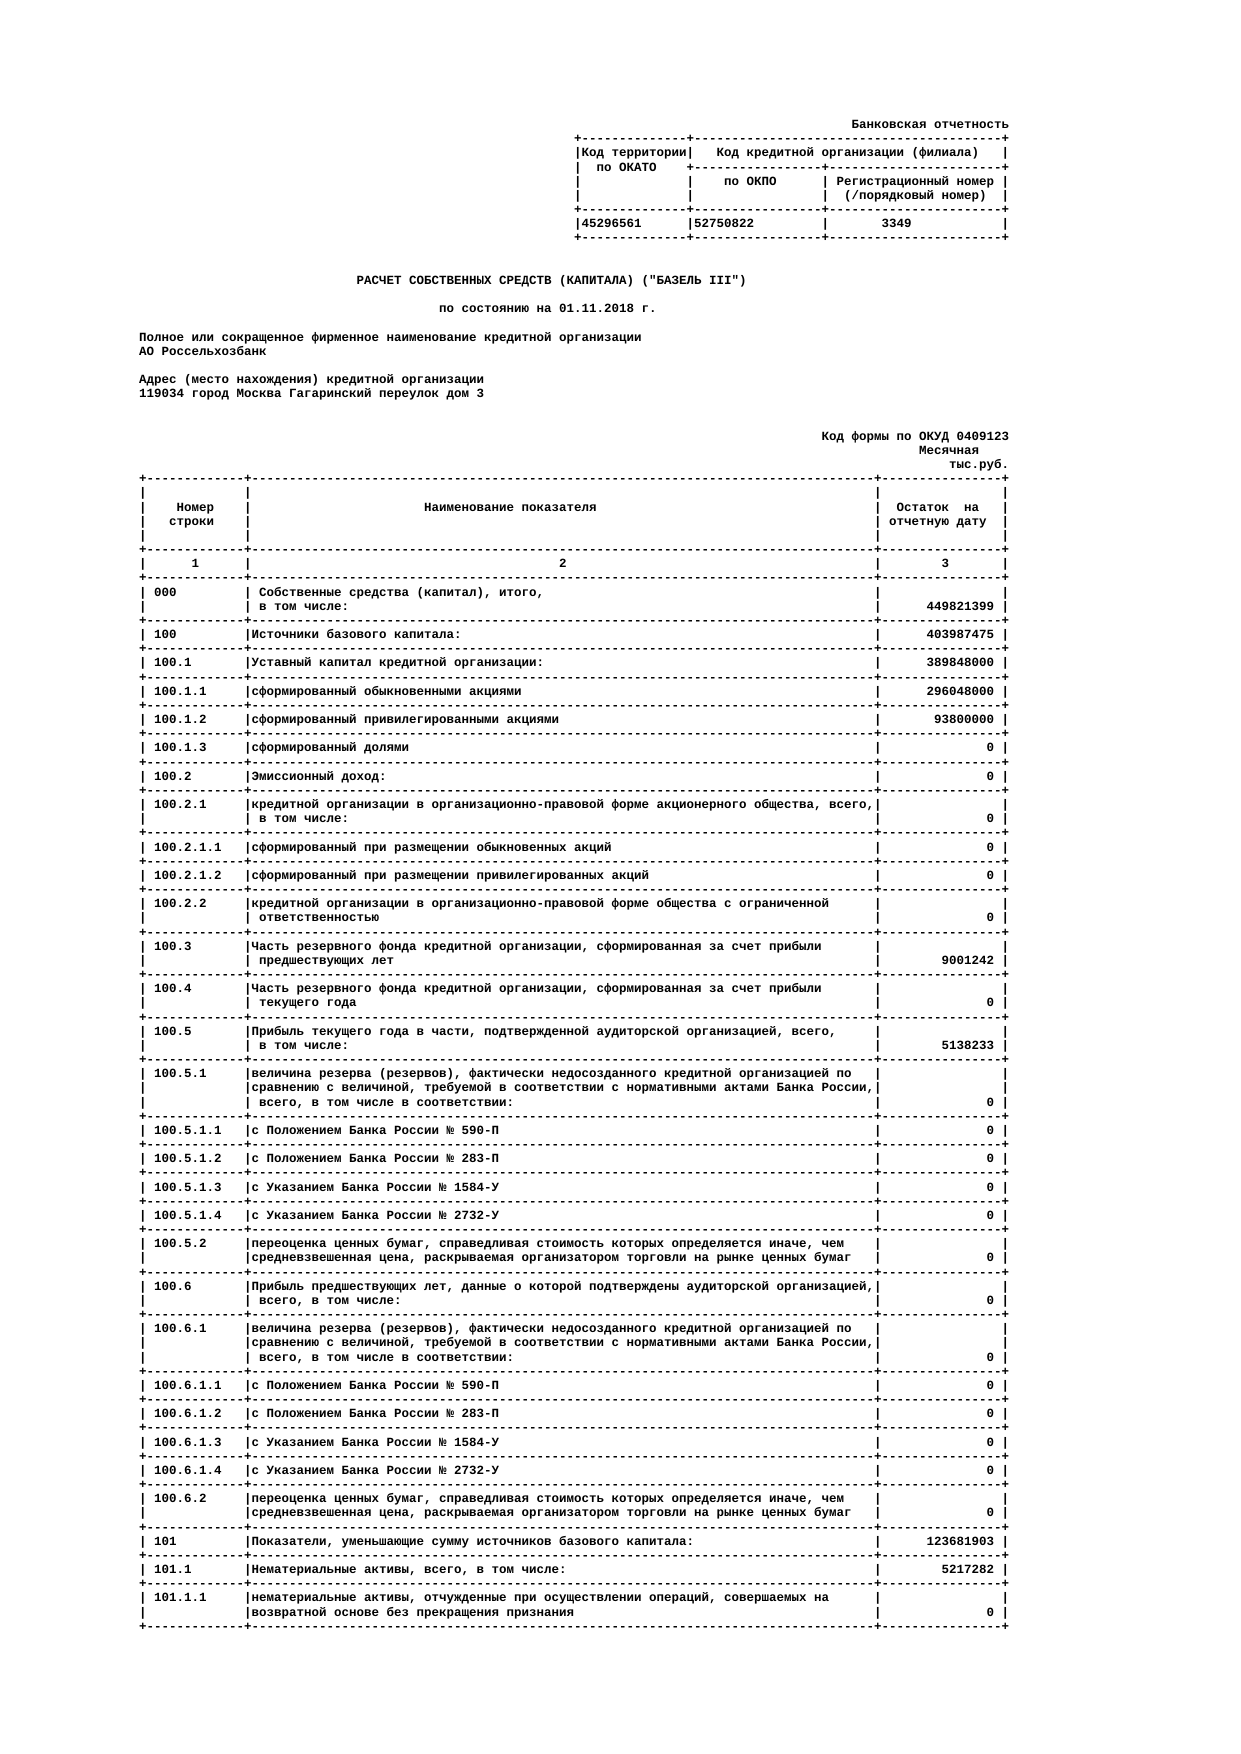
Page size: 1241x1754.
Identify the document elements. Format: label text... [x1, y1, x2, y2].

text | 100.2.1 |кредитной организации в организационно-правовой форме акционерного общества, всего,| | [139, 798, 1101, 812]
text | 1 | 2 | 3 | [139, 557, 1101, 571]
text | |средневзвешенная цена, раскрываемая организатором торговли на рынке ценных бумаг | 0 | [139, 1251, 1101, 1266]
text тыс.руб. [139, 458, 1101, 472]
text +-------------+-----------------------------------------------------------------------------------+----------------+ [139, 1053, 1101, 1067]
text | 100 |Источники базового капитала: | 403987475 | [139, 628, 1101, 642]
text | | всего, в том числе: | 0 | [139, 1294, 1101, 1308]
text | 100.5.1.1 |с Положением Банка России № 590-П | 0 | [139, 1124, 1101, 1138]
text РАСЧЕТ СОБСТВЕHНЫХ СРЕДСТВ (КАПИТАЛА) ("БАЗЕЛЬ III") [139, 274, 1101, 288]
text | 100.4 |Часть резервного фонда кредитной организации, сформированная за счет прибыли | | [139, 982, 1101, 996]
text | 000 | Собственные средства (капитал), итого, | | [139, 586, 1101, 600]
text Адрес (место нахождения) кредитной организации [139, 373, 1101, 387]
text +-------------+-----------------------------------------------------------------------------------+----------------+ [139, 1011, 1101, 1025]
text +-------------+-----------------------------------------------------------------------------------+----------------+ [139, 1138, 1101, 1152]
text | 100.6.1 |величина резерва (резервов), фактически недосозданного кредитной организацией по | | [139, 1322, 1101, 1336]
text +-------------+-----------------------------------------------------------------------------------+----------------+ [139, 1365, 1101, 1379]
text +-------------+-----------------------------------------------------------------------------------+----------------+ [139, 642, 1101, 656]
text |Код территории| Код кредитной организации (филиала) | [139, 146, 1101, 161]
text | |средневзвешенная цена, раскрываемая организатором торговли на рынке ценных бумаг | 0 | [139, 1506, 1101, 1521]
text +-------------+-----------------------------------------------------------------------------------+----------------+ [139, 855, 1101, 869]
text | строки | | отчетную дату | [139, 515, 1101, 529]
text +-------------+-----------------------------------------------------------------------------------+----------------+ [139, 1223, 1101, 1237]
text +-------------+-----------------------------------------------------------------------------------+----------------+ [139, 883, 1101, 897]
text | | в том числе: | 449821399 | [139, 600, 1101, 614]
text +--------------+-----------------+-----------------------+ [139, 231, 1101, 246]
text | 100.5 |Прибыль текущего года в части, подтвержденной аудиторской организацией, всего, | | [139, 1025, 1101, 1039]
text +-------------+-----------------------------------------------------------------------------------+----------------+ [139, 1110, 1101, 1124]
text | 100.1.2 |сформированный привилегированными акциями | 93800000 | [139, 713, 1101, 727]
text | | всего, в том числе в соответствии: | 0 | [139, 1096, 1101, 1110]
text +-------------+-----------------------------------------------------------------------------------+----------------+ [139, 614, 1101, 628]
text | 100.6 |Прибыль предшествующих лет, данные о которой подтверждены аудиторской организацией,| | [139, 1280, 1101, 1294]
text +--------------+-----------------------------------------+ [139, 132, 1101, 146]
text +-------------+-----------------------------------------------------------------------------------+----------------+ [139, 727, 1101, 741]
text +-------------+-----------------------------------------------------------------------------------+----------------+ [139, 1266, 1101, 1280]
text +-------------+-----------------------------------------------------------------------------------+----------------+ [139, 1195, 1101, 1209]
text | 100.5.1.4 |с Указанием Банка России № 2732-У | 0 | [139, 1209, 1101, 1223]
text | | | | [139, 529, 1101, 543]
text | 100.6.1.2 |с Положением Банка России № 283-П | 0 | [139, 1407, 1101, 1421]
text +-------------+-----------------------------------------------------------------------------------+----------------+ [139, 968, 1101, 982]
text | Номер | Наименование показателя | Остаток на | [139, 501, 1101, 515]
text +-------------+-----------------------------------------------------------------------------------+----------------+ [139, 1166, 1101, 1181]
text +-------------+-----------------------------------------------------------------------------------+----------------+ [139, 1421, 1101, 1436]
text +-------------+-----------------------------------------------------------------------------------+----------------+ [139, 1393, 1101, 1407]
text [139, 1620, 1101, 1634]
text | 100.5.1.3 |с Указанием Банка России № 1584-У | 0 | [139, 1181, 1101, 1195]
text | | всего, в том числе в соответствии: | 0 | [139, 1351, 1101, 1365]
text | | по ОКПО | Регистрационный номер | [139, 175, 1101, 189]
text |45296561 |52750822 | 3349 | [139, 217, 1101, 231]
text +-------------+-----------------------------------------------------------------------------------+----------------+ [139, 472, 1101, 486]
text | 100.2.1.2 |сформированный при размещении привилегированных акций | 0 | [139, 869, 1101, 883]
text | | | | [139, 486, 1101, 501]
text +-------------+-----------------------------------------------------------------------------------+----------------+ [139, 1549, 1101, 1563]
text +-------------+-----------------------------------------------------------------------------------+----------------+ [139, 671, 1101, 685]
text | 100.6.1.4 |с Указанием Банка России № 2732-У | 0 | [139, 1464, 1101, 1478]
text Банковская отчетность [139, 118, 1101, 132]
text Код формы по ОКУД 0409123 [139, 430, 1101, 444]
text +-------------+-----------------------------------------------------------------------------------+----------------+ [139, 1308, 1101, 1322]
text +-------------+-----------------------------------------------------------------------------------+----------------+ [139, 756, 1101, 770]
text | | | (/порядковый номер) | [139, 189, 1101, 203]
text | 100.2.2 |кредитной организации в организационно-правовой форме общества с ограниченной | | [139, 897, 1101, 911]
text | 100.1.1 |сформированный обыкновенными акциями | 296048000 | [139, 685, 1101, 699]
text | 100.6.1.1 |с Положением Банка России № 590-П | 0 | [139, 1379, 1101, 1393]
text | | в том числе: | 0 | [139, 812, 1101, 826]
text | | ответственностью | 0 | [139, 911, 1101, 926]
text | 100.1.3 |сформированный долями | 0 | [139, 741, 1101, 756]
text | 100.5.1.2 |с Положением Банка России № 283-П | 0 | [139, 1152, 1101, 1166]
text | |сравнению с величиной, требуемой в соответствии с нормативными актами Банка России,| | [139, 1336, 1101, 1351]
text +-------------+-----------------------------------------------------------------------------------+----------------+ [139, 926, 1101, 940]
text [139, 1577, 1101, 1591]
text | 100.2.1.1 |сформированный при размещении обыкновенных акций | 0 | [139, 841, 1101, 855]
text +-------------+-----------------------------------------------------------------------------------+----------------+ [139, 1521, 1101, 1535]
text +-------------+-----------------------------------------------------------------------------------+----------------+ [139, 699, 1101, 713]
text +-------------+-----------------------------------------------------------------------------------+----------------+ [139, 1478, 1101, 1492]
text | 100.5.1 |величина резерва (резервов), фактически недосозданного кредитной организацией по | | [139, 1067, 1101, 1081]
text | 100.2 |Эмиссионный доход: | 0 | [139, 770, 1101, 784]
text Месячная [139, 444, 1101, 458]
text Полное или сокращенное фирменное наименование кредитной организации [139, 331, 1101, 345]
text | | в том числе: | 5138233 | [139, 1039, 1101, 1053]
text +-------------+-----------------------------------------------------------------------------------+----------------+ [139, 826, 1101, 841]
text | 100.1 |Уставный капитал кредитной организации: | 389848000 | [139, 656, 1101, 671]
text | |сравнению с величиной, требуемой в соответствии с нормативными актами Банка России,| | [139, 1081, 1101, 1096]
text 119034 город Москва Гагаринский переулок дом 3 [139, 387, 1101, 401]
text по состоянию на 01.11.2018 г. [139, 302, 1101, 316]
text | | текущего года | 0 | [139, 996, 1101, 1011]
text +-------------+-----------------------------------------------------------------------------------+----------------+ [139, 571, 1101, 586]
text +--------------+-----------------+-----------------------+ [139, 203, 1101, 217]
text | 100.5.2 |переоценка ценных бумаг, справедливая стоимость которых определяется иначе, чем | | [139, 1237, 1101, 1251]
text +-------------+-----------------------------------------------------------------------------------+----------------+ [139, 543, 1101, 557]
text | |возвратной основе без прекращения признания | 0 | [139, 1606, 1101, 1620]
text | 101.1.1 |нематериальные активы, отчужденные при осуществлении операций, совершаемых на | | [139, 1591, 1101, 1606]
text АО Россельхозбанк [139, 345, 1101, 359]
text | по ОКАТО +-----------------+-----------------------+ [139, 161, 1101, 175]
text +-------------+-----------------------------------------------------------------------------------+----------------+ [139, 784, 1101, 798]
text | 100.3 |Часть резервного фонда кредитной организации, сформированная за счет прибыли | | [139, 940, 1101, 954]
text | 101.1 |Нематериальные активы, всего, в том числе: | 5217282 | [139, 1563, 1101, 1577]
text | 101 |Показатели, уменьшающие сумму источников базового капитала: | 123681903 | [139, 1535, 1101, 1549]
text +-------------+-----------------------------------------------------------------------------------+----------------+ [139, 1450, 1101, 1464]
text | 100.6.1.3 |с Указанием Банка России № 1584-У | 0 | [139, 1436, 1101, 1450]
text | | предшествующих лет | 9001242 | [139, 954, 1101, 968]
text | 100.6.2 |переоценка ценных бумаг, справедливая стоимость которых определяется иначе, чем | | [139, 1492, 1101, 1506]
